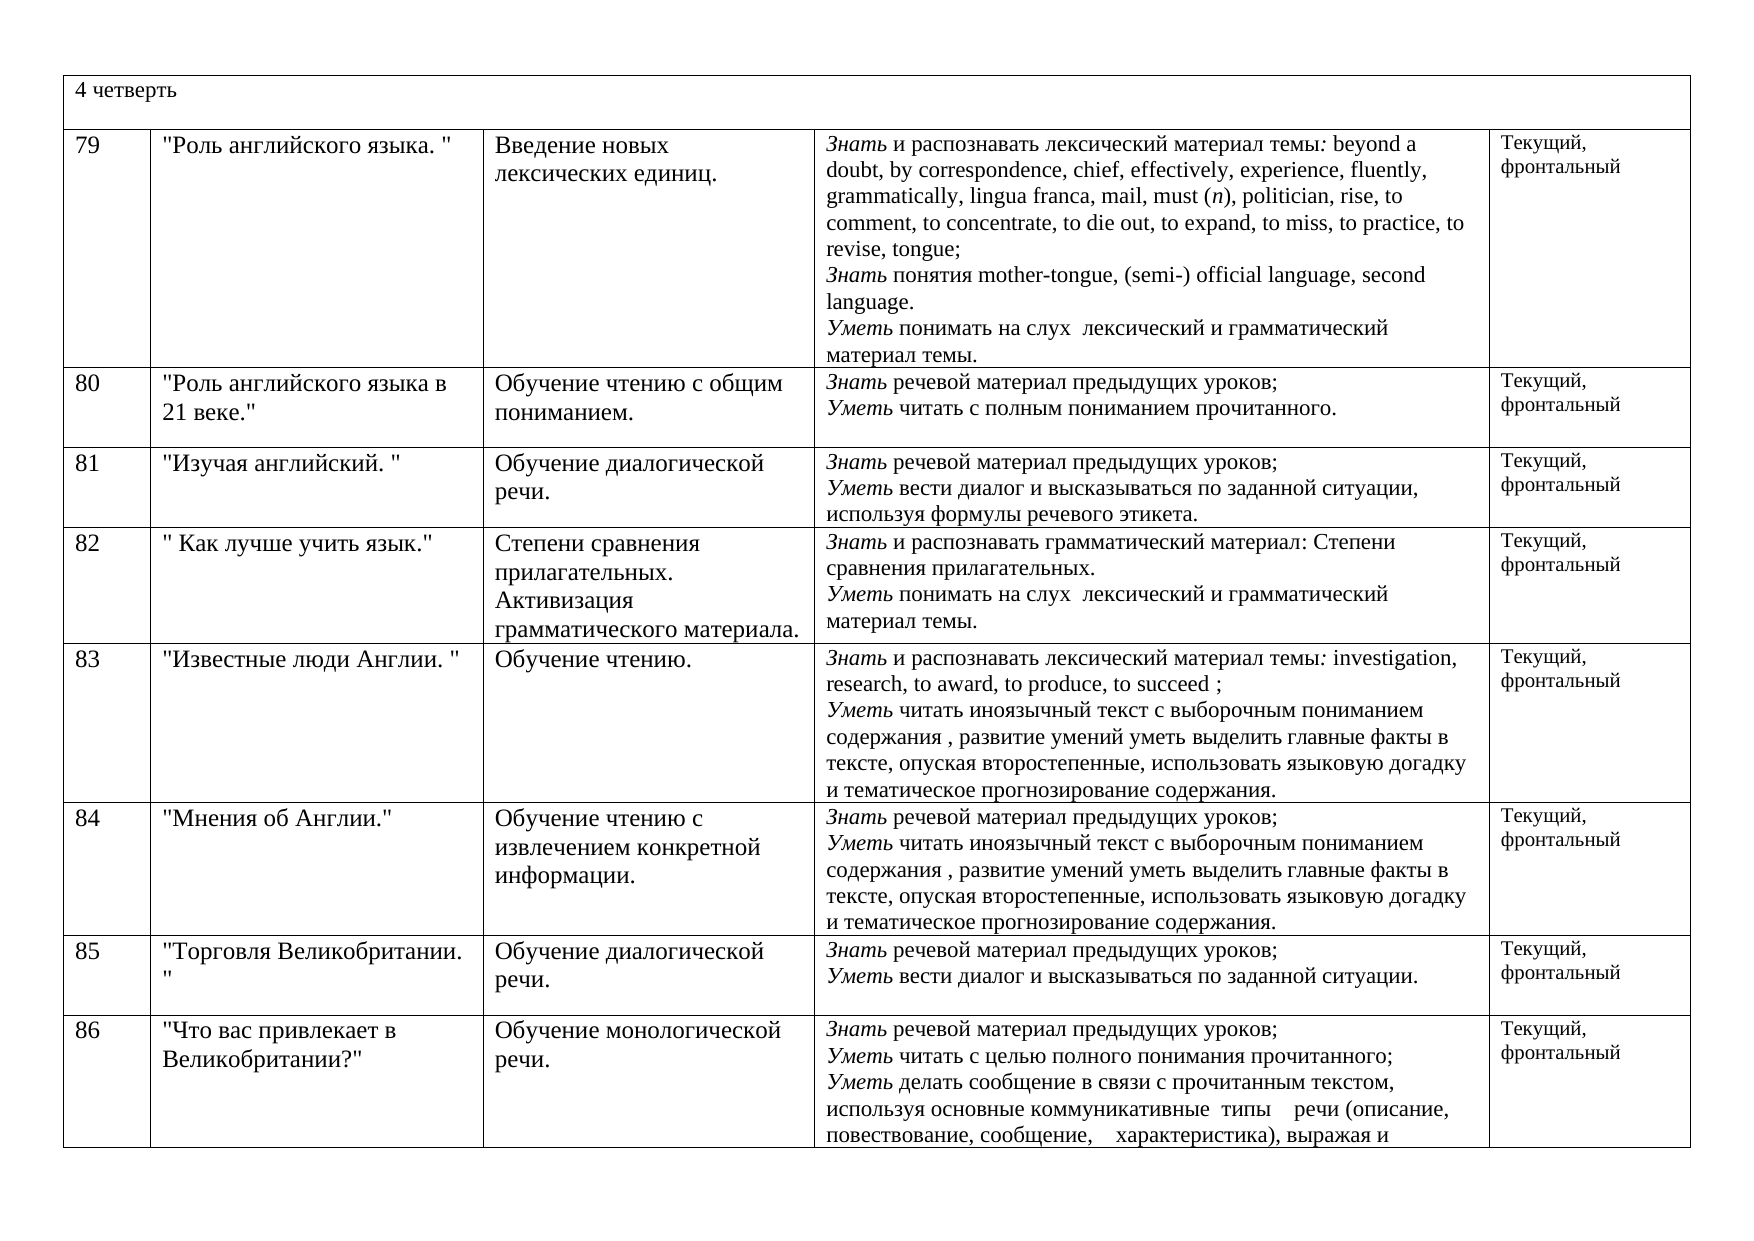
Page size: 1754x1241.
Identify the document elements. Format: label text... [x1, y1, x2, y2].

table_cell 79 [64, 130, 150, 367]
table_cell "Роль английского языка в 21 веке." [151, 368, 483, 447]
table_cell Знать речевой материал предыдущих уроков; Уметь вести диалог и высказываться по заданной ситуации, используя формулы речевого этикета. [815, 448, 1489, 527]
table_cell Текущий, фронтальный [1490, 936, 1690, 1014]
table_cell Знать речевой материал предыдущих уроков; Уметь читать иноязычный текст с выборочным пониманием содержания , развитие умений уметь выделить главные факты в тексте, опуская второстепенные, использовать языковую догадку и тематическое прогнозирование содержания. [815, 803, 1489, 935]
table_cell " Как лучше учить язык." [151, 528, 483, 643]
table_cell Обучение чтению с извлечением конкретной информации. [484, 803, 814, 935]
table_cell Текущий, фронтальный [1490, 528, 1690, 643]
table_cell "Роль английского языка. " [151, 130, 483, 367]
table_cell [484, 1016, 814, 1147]
table_cell 85 [64, 936, 150, 1014]
table_cell Введение новых лексических единиц. [484, 130, 814, 367]
table_cell 80 [64, 368, 150, 447]
table_cell 83 [64, 644, 150, 802]
table_cell "Изучая английский. " [151, 448, 483, 527]
table_cell Степени сравнения прилагательных. Активизация грамматического материала. [484, 528, 814, 643]
table_cell Обучение чтению с общим пониманием. [484, 368, 814, 447]
table_cell Знать речевой материал предыдущих уроков; Уметь читать с полным пониманием прочитанного. [815, 368, 1489, 447]
table_cell Знать и распознавать грамматический материал: Степени сравнения прилагательных. Уметь понимать на слух лексический и грамматический материал темы. [815, 528, 1489, 643]
table_cell "Торговля Великобритании. " [151, 936, 483, 1014]
table_cell Знать речевой материал предыдущих уроков; Уметь вести диалог и высказываться по заданной ситуации. [815, 936, 1489, 1014]
table_cell Текущий, фронтальный [1490, 368, 1690, 447]
table_cell Текущий, фронтальный [1490, 448, 1690, 527]
table_cell 86 [64, 1016, 150, 1147]
table_cell Текущий, фронтальный [1490, 130, 1690, 367]
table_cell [815, 1016, 1489, 1147]
table_cell "Известные люди Англии. " [151, 644, 483, 802]
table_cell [1490, 1016, 1690, 1147]
table_cell 4 четверть [64, 76, 1690, 129]
table_cell Текущий, фронтальный [1490, 803, 1690, 935]
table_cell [151, 1016, 483, 1147]
table_cell Текущий, фронтальный [1490, 644, 1690, 802]
table_cell "Мнения об Англии." [151, 803, 483, 935]
table_cell 81 [64, 448, 150, 527]
table_cell 82 [64, 528, 150, 643]
table_cell Обучение диалогической речи. [484, 936, 814, 1014]
table_cell Обучение чтению. [484, 644, 814, 802]
table_cell Обучение диалогической речи. [484, 448, 814, 527]
table_cell Знать и распознавать лексический материал темы: beyond a doubt, by correspondence, chief, effectively, experience, fluently, grammatically, lingua franca, mail, must (n), politician, rise, to comment, to concentrate, to die out, to expand, to miss, to practice, to revise, tongue; Знать понятия mother-tongue, (semi-) official language, second language. Уметь понимать на слух лексический и грамматический материал темы. [815, 130, 1489, 367]
table_cell 84 [64, 803, 150, 935]
table_cell Знать и распознавать лексический материал темы: investigation, research, to award, to produce, to succeed ; Уметь читать иноязычный текст с выборочным пониманием содержания , развитие умений уметь выделить главные факты в тексте, опуская второстепенные, использовать языковую догадку и тематическое прогнозирование содержания. [815, 644, 1489, 802]
